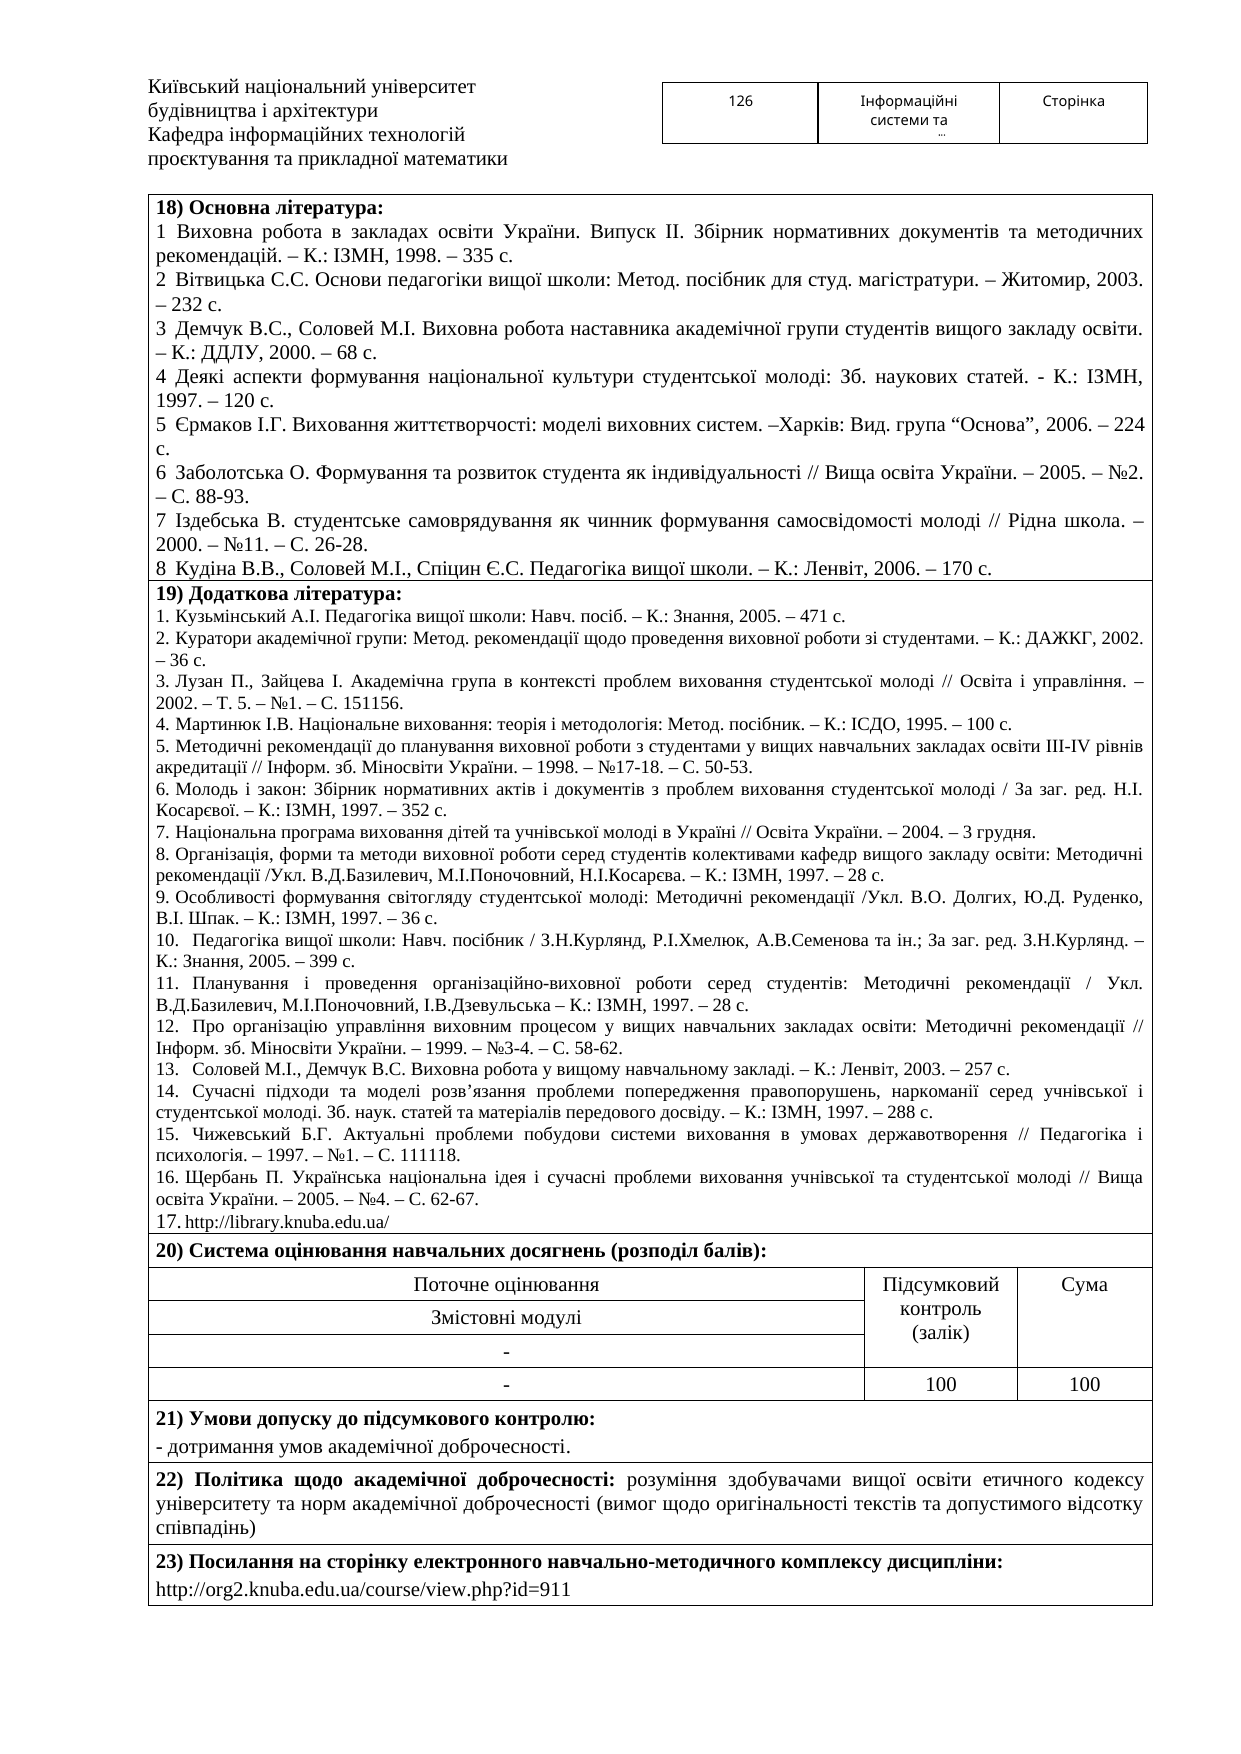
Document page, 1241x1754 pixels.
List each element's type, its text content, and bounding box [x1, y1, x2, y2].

table_cell 18) Основна література: Виховна робота в закладах освіти України. Випуск ІІ. Збірник нормативних документів та методичних рекомендацій. – К.: ІЗМН, 1998. – 335 с. Вітвицька С.С. Основи педагогіки вищої школи: Метод. посібник для студ. магістратури. – Житомир, 2003. – 232 с. Демчук В.С., Соловей М.І. Виховна робота наставника академічної групи студентів вищого закладу освіти. – К.: ДДЛУ, 2000. – 68 с. Деякі аспекти формування національної культури студентської молоді: Зб. наукових статей. - К.: ІЗМН, 1997. – 120 с. Єрмаков І.Г. Виховання життєтворчості: моделі виховних систем. –Харків: Вид. група “Основа”, 2006. – 224 с. Заболотська О. Формування та розвиток студента як індивідуальності // Вища освіта України. – 2005. – №2. – С. 88-93. Іздебська В. студентське самоврядування як чинник формування самосвідомості молоді // Рідна школа. – 2000. – №11. – С. 26-28. Кудіна В.В., Соловей М.І., Спіцин Є.С. Педагогіка вищої школи. – К.: Ленвіт, 2006. – 170 с. [149, 195, 1152, 580]
table_cell - [149, 1335, 864, 1367]
table_cell - [149, 1368, 864, 1400]
table_cell 20) Система оцінювання навчальних досягнень (розподіл балів): [149, 1234, 1152, 1267]
table_cell 21) Умови допуску до підсумкового контролю: - дотримання умов академічної доброчесності. [149, 1401, 1152, 1462]
table_cell 100 [865, 1368, 1017, 1400]
table_cell 22) Політика щодо академічної доброчесності: розуміння здобувачами вищої освіти етичного кодексу університету та норм академічної доброчесності (вимог щодо оригінальності текстів та допустимого відсотку співпадінь) [149, 1463, 1152, 1543]
table_cell Підсумковий контроль (залік) [865, 1268, 1017, 1367]
table_cell 100 [1018, 1368, 1152, 1400]
table_cell 19) Додаткова література: Кузьмінський А.І. Педагогіка вищої школи: Навч. посіб. – К.: Знання, 2005. – 471 с. Куратори академічної групи: Метод. рекомендації щодо проведення виховної роботи зі студентами. – К.: ДАЖКГ, 2002. – 36 с. Лузан П., Зайцева І. Академічна група в контексті проблем виховання студентської молоді // Освіта і управління. – 2002. – Т. 5. – №1. – С. 151156. Мартинюк І.В. Національне виховання: теорія і методологія: Метод. посібник. – К.: ІСДО, 1995. – 100 с. Методичні рекомендації до планування виховної роботи з студентами у вищих навчальних закладах освіти ІІІ-ІV рівнів акредитації // Інформ. зб. Міносвіти України. – 1998. – №17-18. – С. 50-53. Молодь і закон: Збірник нормативних актів і документів з проблем виховання студентської молоді / За заг. ред. Н.І. Косарєвої. – К.: ІЗМН, 1997. – 352 с. Національна програма виховання дітей та учнівської молоді в Україні // Освіта України. – 2004. – 3 грудня. Організація, форми та методи виховної роботи серед студентів колективами кафедр вищого закладу освіти: Методичні рекомендації /Укл. В.Д.Базилевич, М.І.Поночовний, Н.І.Косарєва. – К.: ІЗМН, 1997. – 28 с. Особливості формування світогляду студентської молоді: Методичні рекомендації /Укл. В.О. Долгих, Ю.Д. Руденко, В.І. Шпак. – К.: ІЗМН, 1997. – 36 с. Педагогіка вищої школи: Навч. посібник / З.Н.Курлянд, Р.І.Хмелюк, А.В.Семенова та ін.; За заг. ред. З.Н.Курлянд. – К.: Знання, 2005. – 399 с. Планування і проведення організаційно-виховної роботи серед студентів: Методичні рекомендації / Укл. В.Д.Базилевич, М.І.Поночовний, І.В.Дзевульська – К.: ІЗМН, 1997. – 28 с. Про організацію управління виховним процесом у вищих навчальних закладах освіти: Методичні рекомендації // Інформ. зб. Міносвіти України. – 1999. – №3-4. – С. 58-62. Соловей М.І., Демчук В.С. Виховна робота у вищому навчальному закладі. – К.: Ленвіт, 2003. – 257 с. Сучасні підходи та моделі розв’язання проблеми попередження правопорушень, наркоманії серед учнівської і студентської молоді. Зб. наук. статей та матеріалів передового досвіду. – К.: ІЗМН, 1997. – 288 с. Чижевський Б.Г. Актуальні проблеми побудови системи виховання в умовах державотворення // Педагогіка і психологія. – 1997. – №1. – С. 111118. Щербань П. Українська національна ідея і сучасні проблеми виховання учнівської та студентської молоді // Вища освіта України. – 2005. – №4. – С. 62-67. http://library.knuba.edu.ua/ [149, 581, 1152, 1233]
table_cell Змістовні модулі [149, 1301, 864, 1333]
table_cell Сума [1018, 1268, 1152, 1367]
table_cell 23) Посилання на сторінку електронного навчально-методичного комплексу дисципліни: http://org2.knuba.edu.ua/course/view.php?id=911 [149, 1545, 1152, 1605]
table_cell Поточне оцінювання [149, 1268, 864, 1300]
